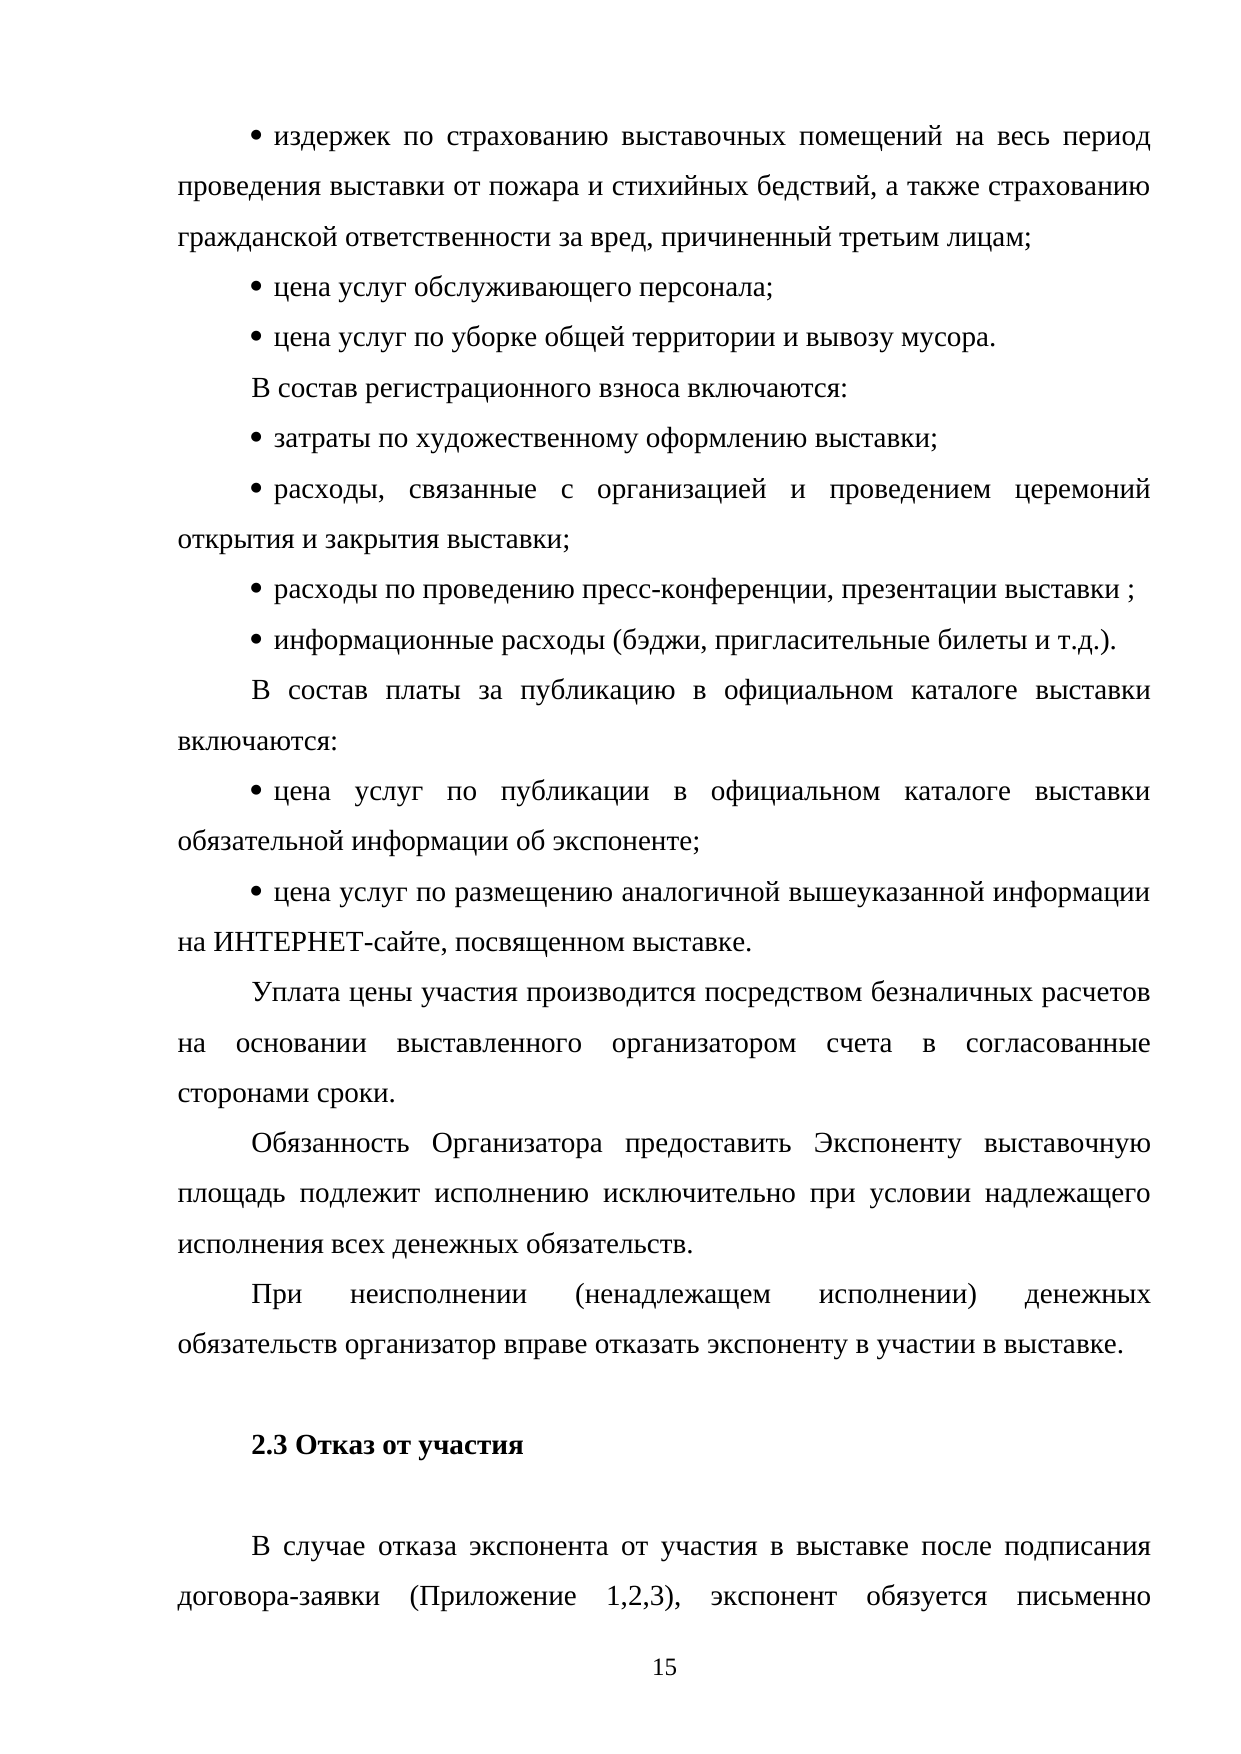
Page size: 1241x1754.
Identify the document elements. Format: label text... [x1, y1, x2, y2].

text 2.3 Отказ от участия [177, 1427, 1152, 1461]
list расходы, связанные с организацией и проведением церемоний открытия и закрытия выставки; [177, 471, 1152, 555]
text В состав платы за публикацию в официальном каталоге выставки включаются: [177, 672, 1152, 756]
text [177, 1528, 1152, 1612]
text Уплата цены участия производится посредством безналичных расчетов на основании выставленного организатором счета в согласованные сторонами сроки. [177, 974, 1152, 1108]
text В состав регистрационного взноса включаются: [177, 370, 1152, 403]
text При неисполнении (ненадлежащем исполнении) денежных обязательств организатор вправе отказать экспоненту в участии в выставке. [177, 1276, 1152, 1360]
list цена услуг по размещению аналогичной вышеуказанной информации на ИНТЕРНЕТ-сайте, посвященном выставке. [177, 874, 1152, 958]
list цена услуг обслуживающего персонала; [177, 269, 1152, 303]
list информационные расходы (бэджи, пригласительные билеты и т.д.). [177, 622, 1152, 656]
text Обязанность Организатора предоставить Экспоненту выставочную площадь подлежит исполнению исключительно при условии надлежащего исполнения всех денежных обязательств. [177, 1125, 1152, 1259]
list расходы по проведению пресс-конференции, презентации выставки ; [177, 571, 1152, 605]
list цена услуг по публикации в официальном каталоге выставки обязательной информации об экспоненте; [177, 773, 1152, 857]
list затраты по художественному оформлению выставки; [177, 420, 1152, 454]
list цена услуг по уборке общей территории и вывозу мусора. [177, 319, 1152, 353]
list издержек по страхованию выставочных помещений на весь период проведения выставки от пожара и стихийных бедствий, а также страхованию гражданской ответственности за вред, причиненный третьим лицам; [177, 118, 1152, 252]
